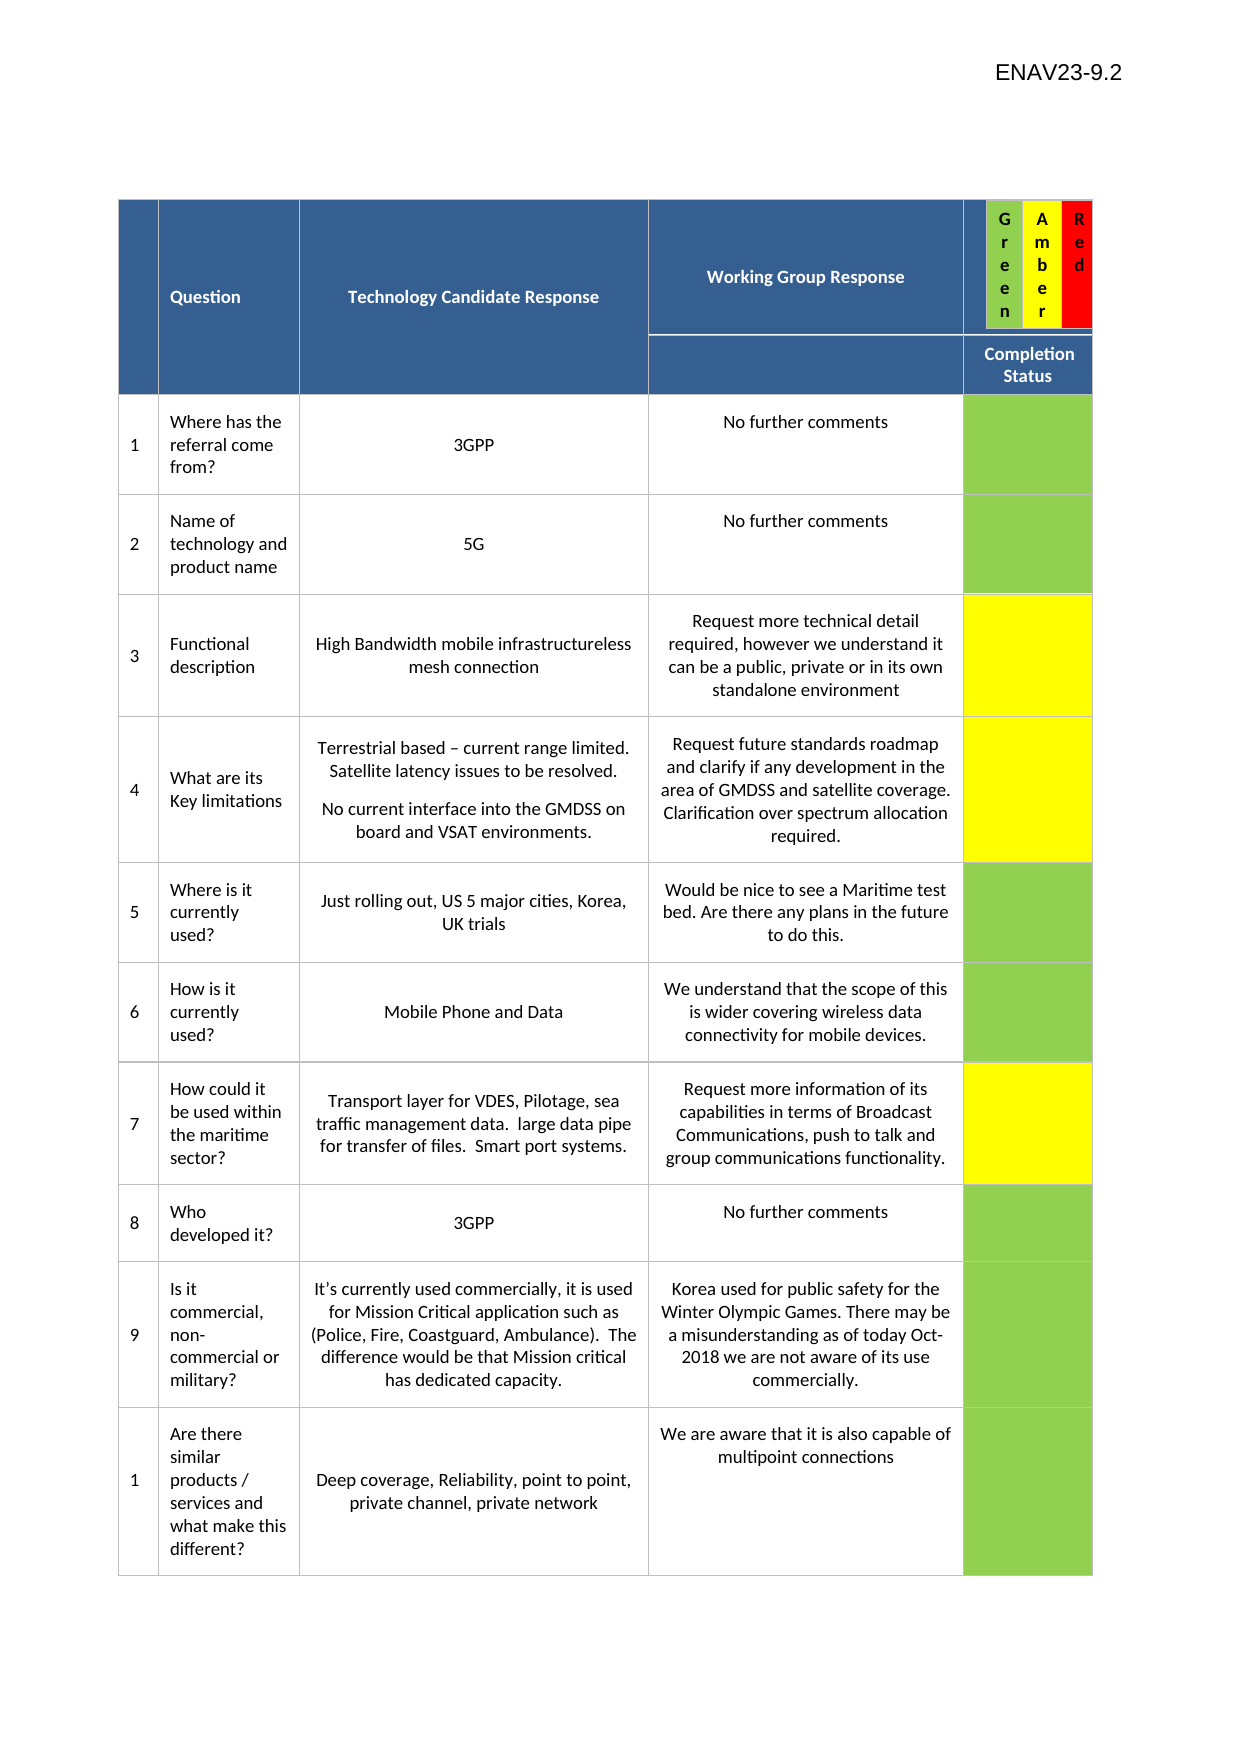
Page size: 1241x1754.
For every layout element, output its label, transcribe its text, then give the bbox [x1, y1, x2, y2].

table_cell 3GPP [300, 395, 648, 494]
table_header Working Group Response [649, 200, 963, 334]
table_cell Just rolling out, US 5 major cities, Korea, UK trials [300, 863, 648, 962]
table_header [119, 200, 158, 394]
table_cell 5 [119, 863, 158, 962]
table_header Question [159, 200, 299, 394]
table_cell Completion Status [964, 336, 1092, 394]
table_cell No further comments [649, 395, 963, 494]
table_cell Functional description [159, 595, 299, 716]
table_header [964, 200, 1092, 334]
table_cell [964, 1185, 1092, 1261]
table_cell No further comments [649, 1185, 963, 1261]
table_cell Request more information of its capabilities in terms of Broadcast Communications, push to talk and group communications functionality. [649, 1063, 963, 1184]
table_cell Are there similar products / services and what make this different? [159, 1408, 299, 1575]
table_cell [964, 595, 1092, 716]
table_cell How is it currently used? [159, 963, 299, 1061]
table_cell What are its Key limitations [159, 717, 299, 862]
table_cell No further comments [649, 495, 963, 593]
table_cell We understand that the scope of this is wider covering wireless data connectivity for mobile devices. [649, 963, 963, 1061]
table_cell [964, 717, 1092, 862]
table_cell Would be nice to see a Maritime test bed. Are there any plans in the future to do this. [649, 863, 963, 962]
table_cell 6 [119, 963, 158, 1061]
table_cell High Bandwidth mobile infrastructureless mesh connection [300, 595, 648, 716]
table_cell [964, 1063, 1092, 1184]
table_cell It’s currently used commercially, it is used for Mission Critical application such as (Police, Fire, Coastguard, Ambulance). The difference would be that Mission critical has dedicated capacity. [300, 1262, 648, 1407]
table_cell Mobile Phone and Data [300, 963, 648, 1061]
table_cell We are aware that it is also capable of multipoint connections [649, 1408, 963, 1575]
table_cell Name of technology and product name [159, 495, 299, 593]
table_cell [649, 336, 963, 394]
table_cell 5G [300, 495, 648, 593]
table_cell Request future standards roadmap and clarify if any development in the area of GMDSS and satellite coverage. Clarification over spectrum allocation required. [649, 717, 963, 862]
table_cell Request more technical detail required, however we understand it can be a public, private or in its own standalone environment [649, 595, 963, 716]
table_cell 2 [119, 495, 158, 593]
table_cell Transport layer for VDES, Pilotage, sea traffic management data. large data pipe for transfer of files. Smart port systems. [300, 1063, 648, 1184]
table_cell [964, 1408, 1092, 1575]
table_cell 4 [119, 717, 158, 862]
table_cell 9 [119, 1262, 158, 1407]
table_cell Where is it currently used? [159, 863, 299, 962]
table_cell [964, 495, 1092, 593]
table_cell 1 [119, 395, 158, 494]
table_cell Deep coverage, Reliability, point to point, private channel, private network [300, 1408, 648, 1575]
table_cell [964, 963, 1092, 1061]
table_cell 7 [119, 1063, 158, 1184]
table_cell Korea used for public safety for the Winter Olympic Games. There may be a misunderstanding as of today Oct-2018 we are not aware of its use commercially. [649, 1262, 963, 1407]
table_cell 3 [119, 595, 158, 716]
table_cell [964, 395, 1092, 494]
table_cell [964, 863, 1092, 962]
table_header Technology Candidate Response [300, 200, 648, 394]
table_cell How could it be used within the maritime sector? [159, 1063, 299, 1184]
table_cell Where has the referral come from? [159, 395, 299, 494]
table_cell Terrestrial based – current range limited. Satellite latency issues to be resolved. No current interface into the GMDSS on board and VSAT environments. [300, 717, 648, 862]
table_cell 3GPP [300, 1185, 648, 1261]
table_cell Is it commercial, non-commercial or military? [159, 1262, 299, 1407]
table_cell 8 [119, 1185, 158, 1261]
table_cell Who developed it? [159, 1185, 299, 1261]
table_cell [964, 1262, 1092, 1407]
table_cell 10 [119, 1408, 158, 1575]
